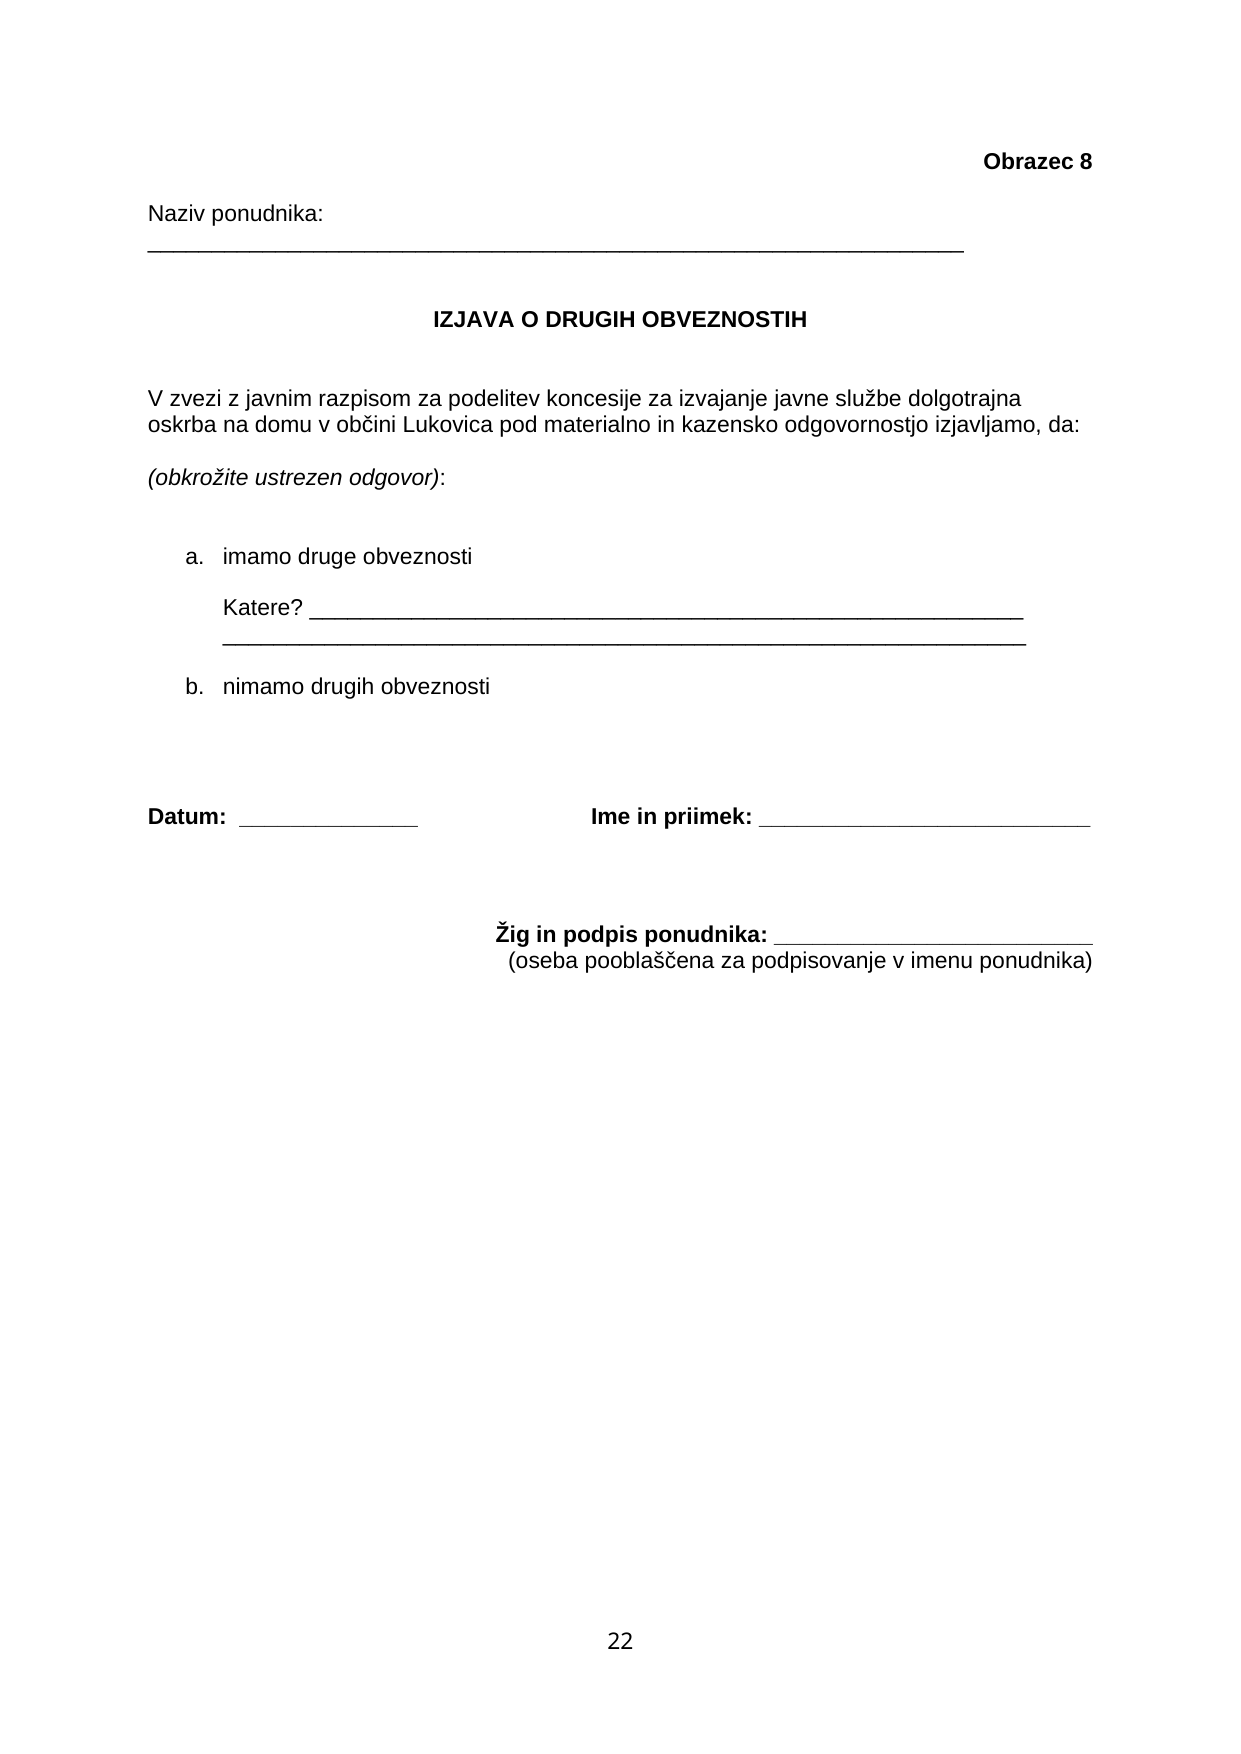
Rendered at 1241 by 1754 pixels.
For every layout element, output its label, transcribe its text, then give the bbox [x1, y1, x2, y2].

list nimamo drugih obveznosti [185, 673, 1093, 699]
text (oseba pooblaščena za podpisovanje v imenu ponudnika) [148, 947, 1093, 974]
text Obrazec 8 [148, 148, 1093, 174]
text Žig in podpis ponudnika: _________________________ [148, 921, 1093, 947]
text Katere? ________________________________________________________ [223, 594, 1093, 620]
text _______________________________________________________________ [223, 620, 1093, 647]
text Datum: ______________ Ime in priimek: __________________________ [148, 803, 1093, 829]
text (obkrožite ustrezen odgovor): [148, 464, 1093, 490]
text Naziv ponudnika: ________________________________________________________________ [148, 200, 1095, 253]
text IZJAVA O DRUGIH OBVEZNOSTIH [148, 306, 1093, 332]
list imamo druge obveznosti [185, 543, 1093, 569]
text V zvezi z javnim razpisom za podelitev koncesije za izvajanje javne službe dolgotrajna oskrba na domu v občini Lukovica pod materialno in kazensko odgovornostjo izjavljamo, da: [148, 385, 1093, 437]
